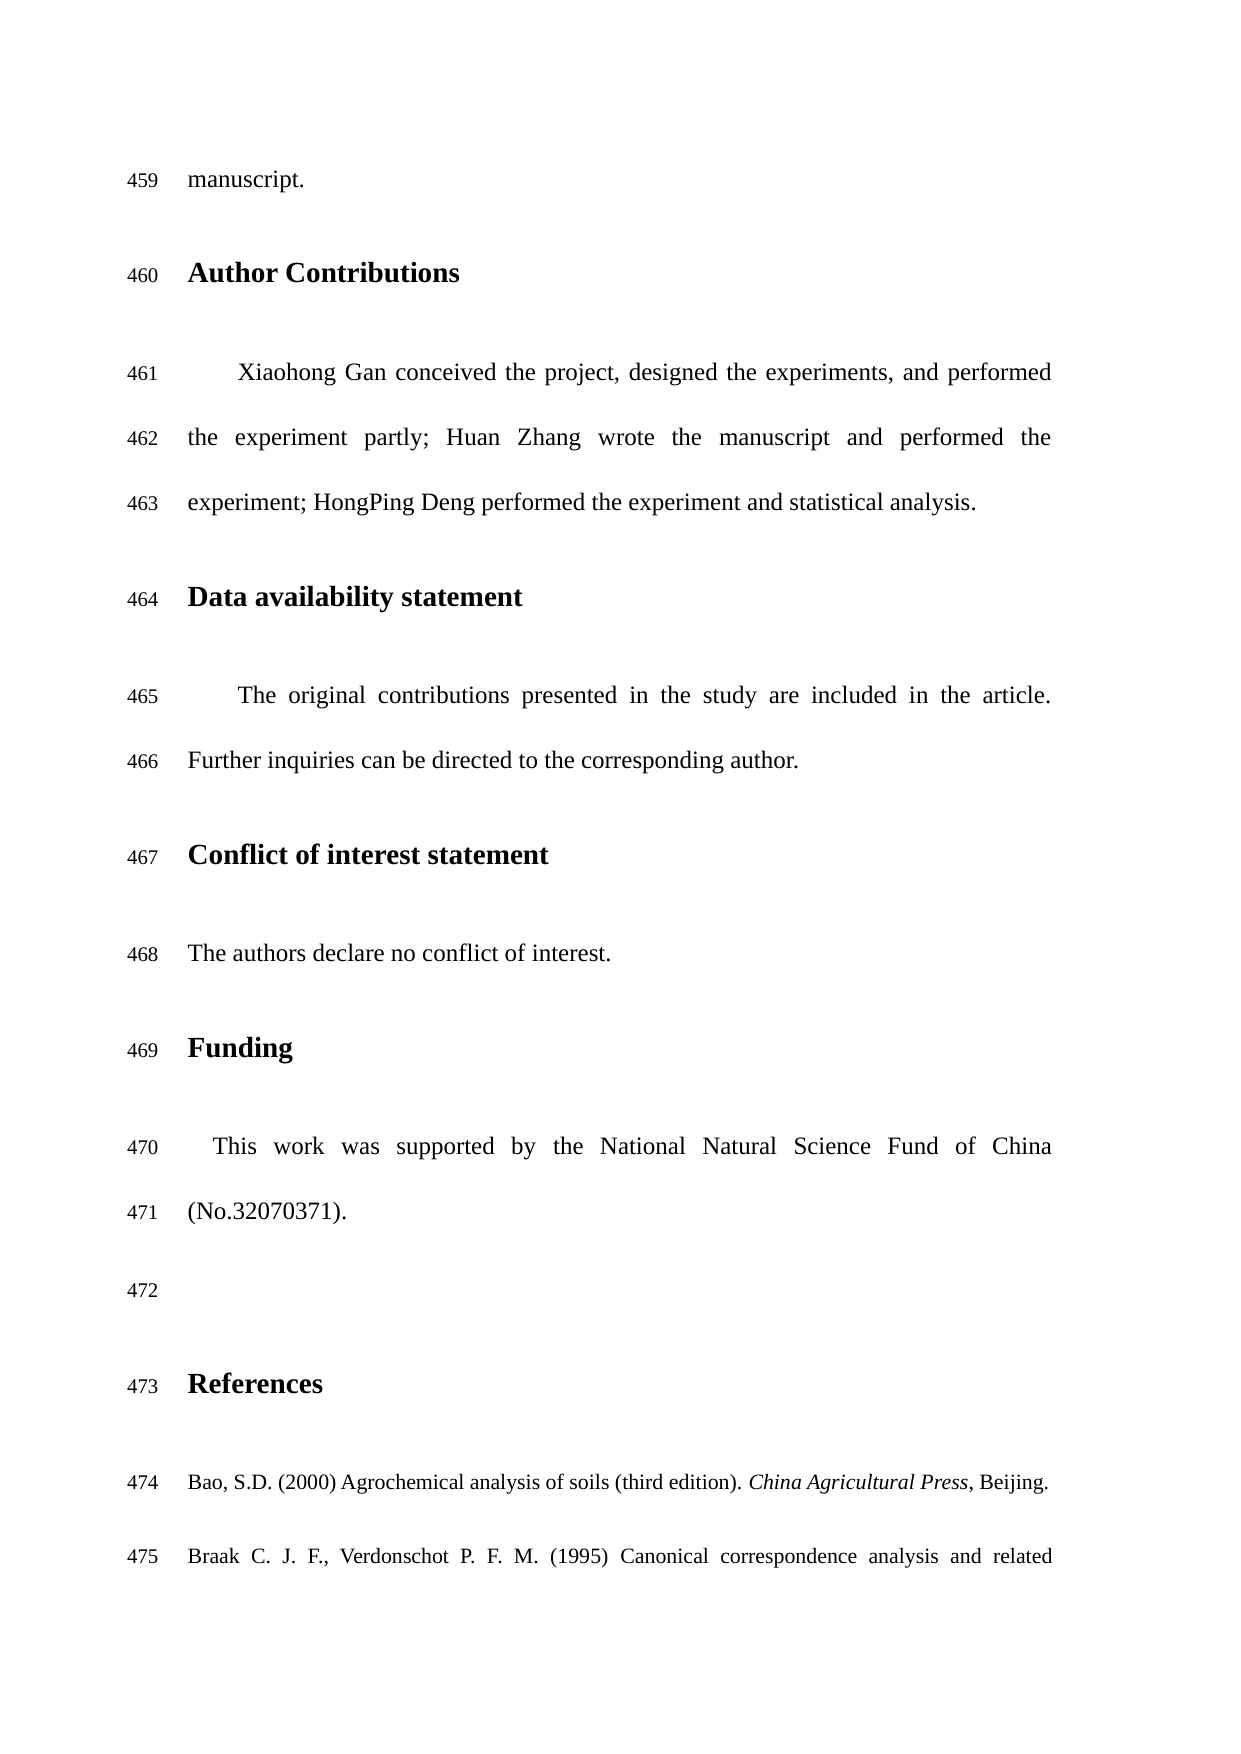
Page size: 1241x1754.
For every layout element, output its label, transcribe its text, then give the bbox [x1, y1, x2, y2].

text Data availability statement [187, 563, 1053, 628]
text This work was supported by the National Natural Science Fund of China (No.32070371). [187, 1129, 1053, 1227]
text Author Contributions [187, 240, 1053, 305]
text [187, 162, 1053, 194]
text Bao, S.D. (2000) Agrochemical analysis of soils (third edition). China Agricultural Press, Beijing. [187, 1466, 1053, 1498]
text Conflict of interest statement [187, 821, 1053, 886]
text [187, 1540, 1053, 1572]
text The original contributions presented in the study are included in the article. Further inquiries can be directed to the corresponding author. [187, 678, 1053, 776]
text The authors declare no conflict of interest. [187, 936, 1053, 969]
text Funding [187, 1014, 1053, 1079]
text References [187, 1350, 1053, 1415]
text Xiaohong Gan conceived the project, designed the experiments, and performed the experiment partly; Huan Zhang wrote the manuscript and performed the experiment; HongPing Deng performed the experiment and statistical analysis. [187, 355, 1053, 518]
